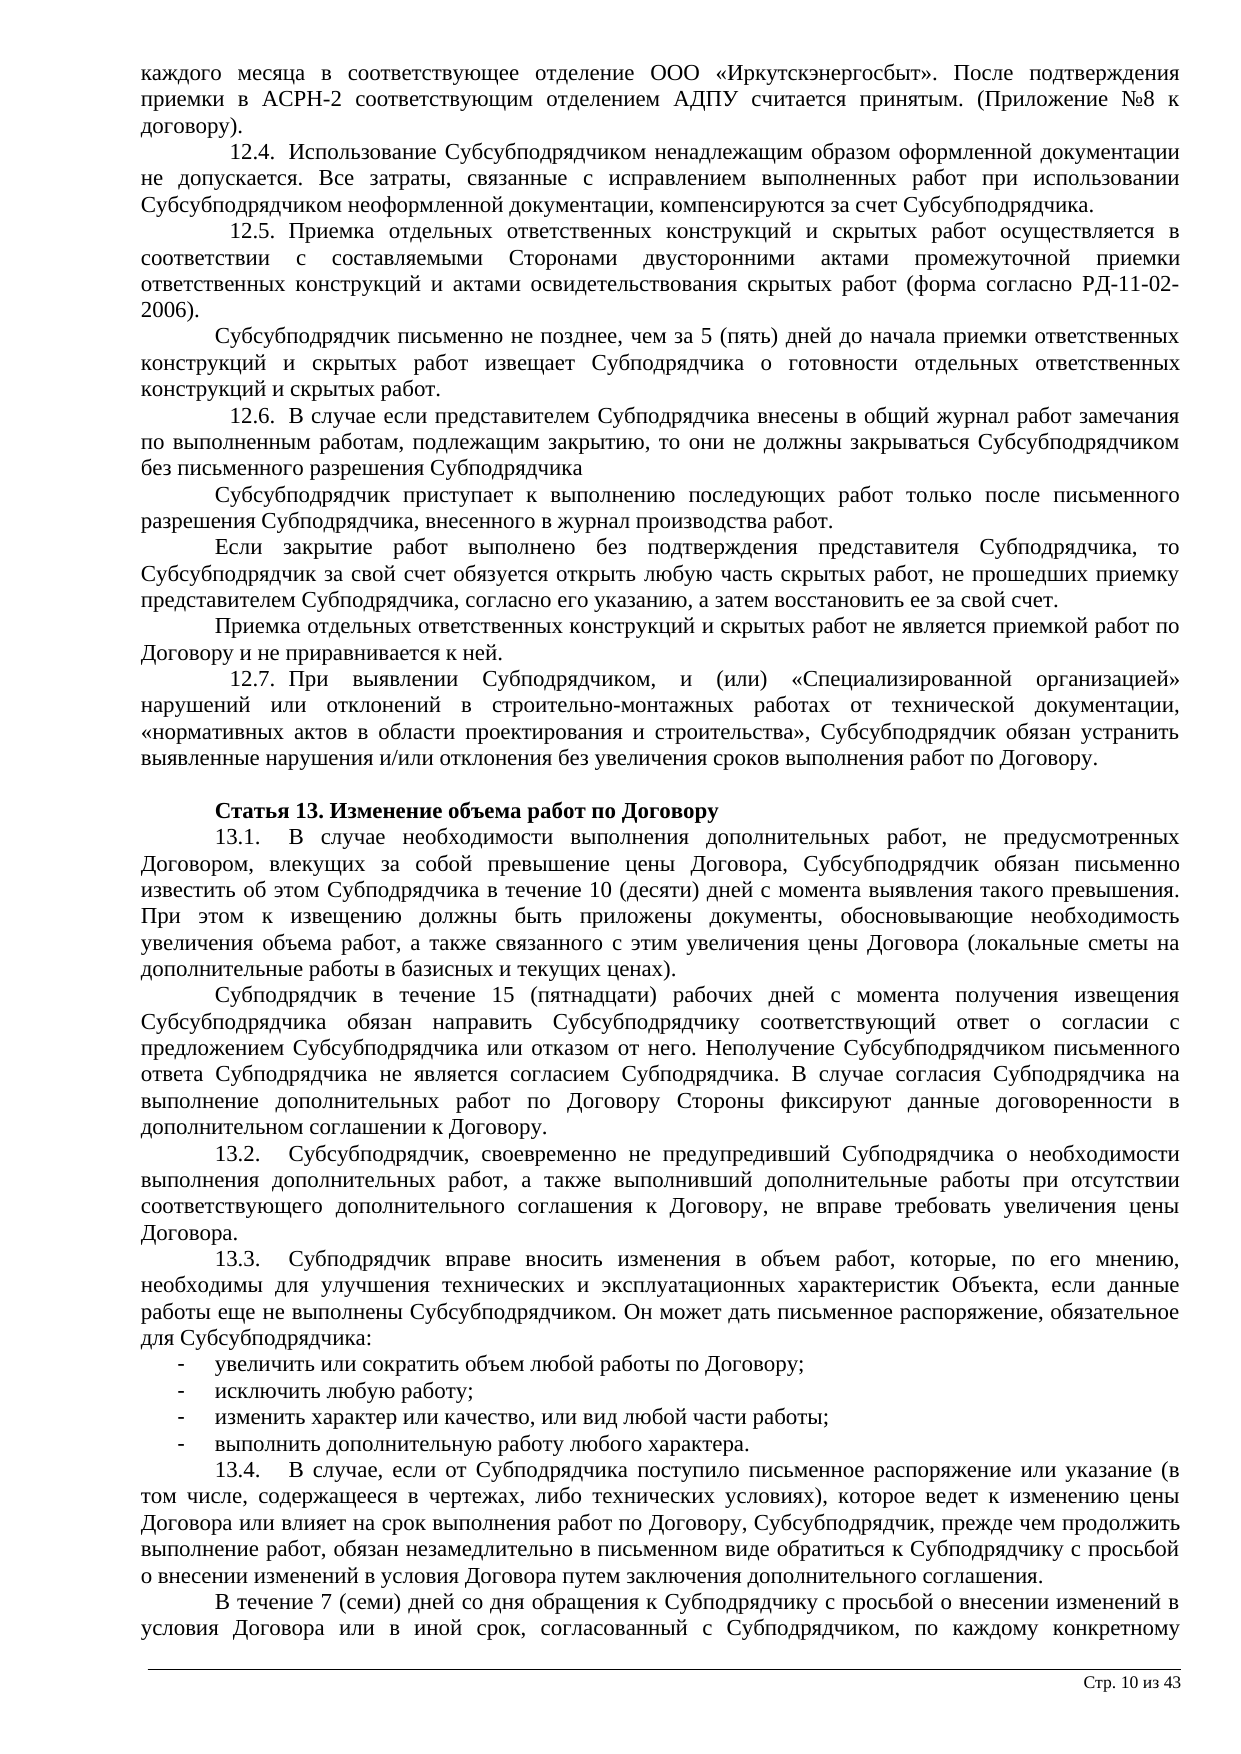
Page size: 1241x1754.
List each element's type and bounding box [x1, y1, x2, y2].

table_header [129, 59, 1193, 1641]
